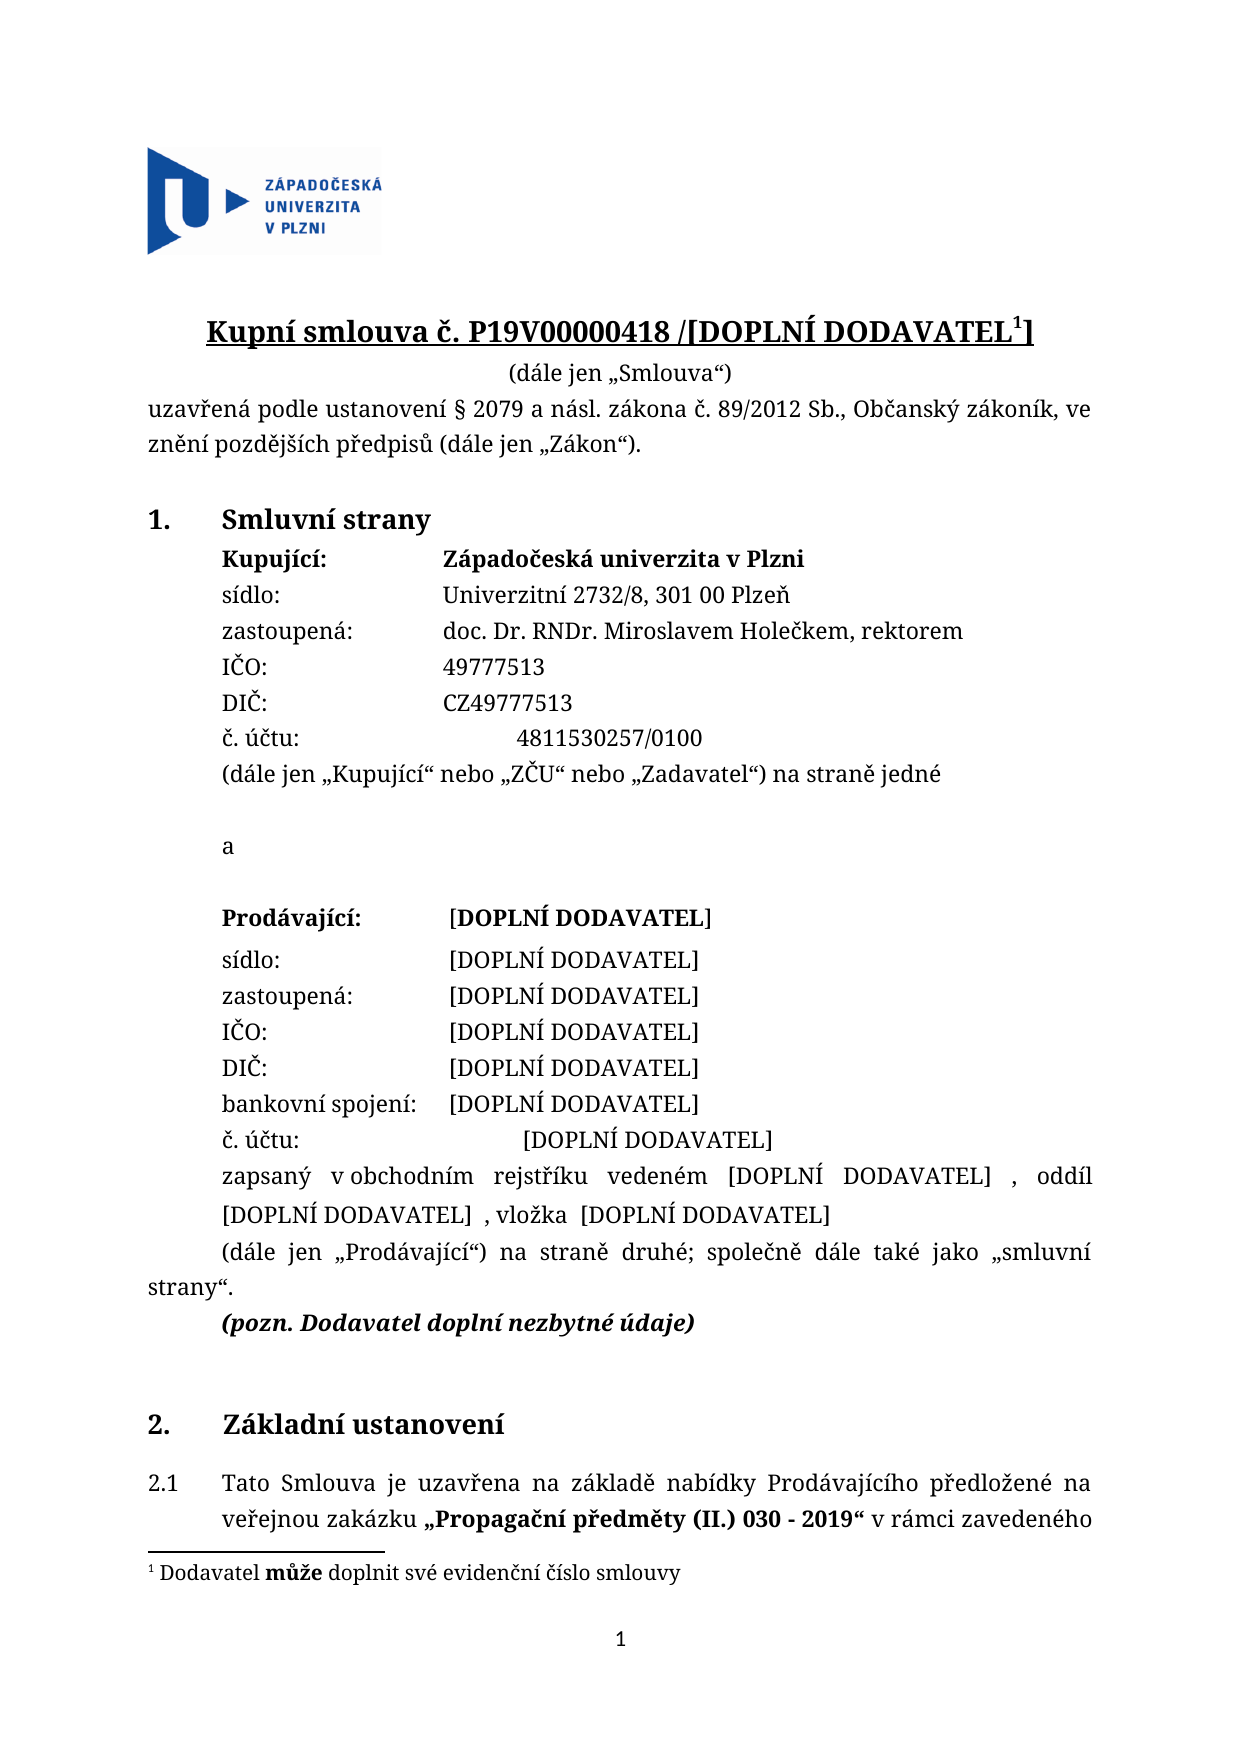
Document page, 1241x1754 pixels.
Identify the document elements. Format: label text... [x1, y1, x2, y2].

text (dále jen „Smlouva“) [148, 357, 1092, 388]
text IČO: [DOPLNÍ DODAVATEL] [222, 1016, 1092, 1047]
text č. účtu: [DOPLNÍ DODAVATEL] [222, 1124, 1092, 1155]
text a [222, 830, 1092, 861]
text Prodávající: [DOPLNÍ DODAVATEL] [148, 902, 1092, 933]
list Základní ustanovení [148, 1406, 1092, 1443]
text DIČ: [DOPLNÍ DODAVATEL] [222, 1052, 1092, 1083]
text sídlo: [DOPLNÍ DODAVATEL] [222, 944, 1092, 976]
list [148, 1467, 1092, 1534]
text č. účtu: 4811530257/0100 [222, 722, 1092, 754]
text Kupující: Západočeská univerzita v Plzni [222, 543, 1092, 574]
text Kupní smlouva č. P19V00000418 /[DOPLNÍ DODAVATEL] [148, 311, 1092, 351]
text uzavřená podle ustanovení § 2079 a násl. zákona č. 89/2012 Sb., Občanský zákoník, ve znění pozdějších předpisů (dále jen „Zákon“). [148, 392, 1092, 460]
text zastoupená: [DOPLNÍ DODAVATEL] [222, 980, 1092, 1011]
text zapsaný v obchodním rejstříku vedeném [DOPLNÍ DODAVATEL] , oddíl [DOPLNÍ DODAVATEL] , vložka [DOPLNÍ DODAVATEL] [222, 1160, 1092, 1230]
text bankovní spojení: [DOPLNÍ DODAVATEL] [148, 1088, 1092, 1119]
text sídlo: Univerzitní 2732/8, 301 00 Plzeň [222, 579, 1092, 610]
text (dále jen „Kupující“ nebo „ZČU“ nebo „Zadavatel“) na straně jedné [222, 758, 1092, 789]
text zastoupená: doc. Dr. RNDr. Miroslavem Holečkem, rektorem [222, 614, 1092, 646]
picture [147, 147, 382, 255]
text (pozn. Dodavatel doplní nezbytné údaje) [148, 1307, 1092, 1338]
text IČO: 49777513 [222, 651, 1092, 682]
text DIČ: CZ49777513 [222, 686, 1092, 718]
list Smluvní strany [148, 500, 1092, 537]
text (dále jen „Prodávající“) na straně druhé; společně dále také jako „smluvní strany“. [148, 1235, 1092, 1303]
